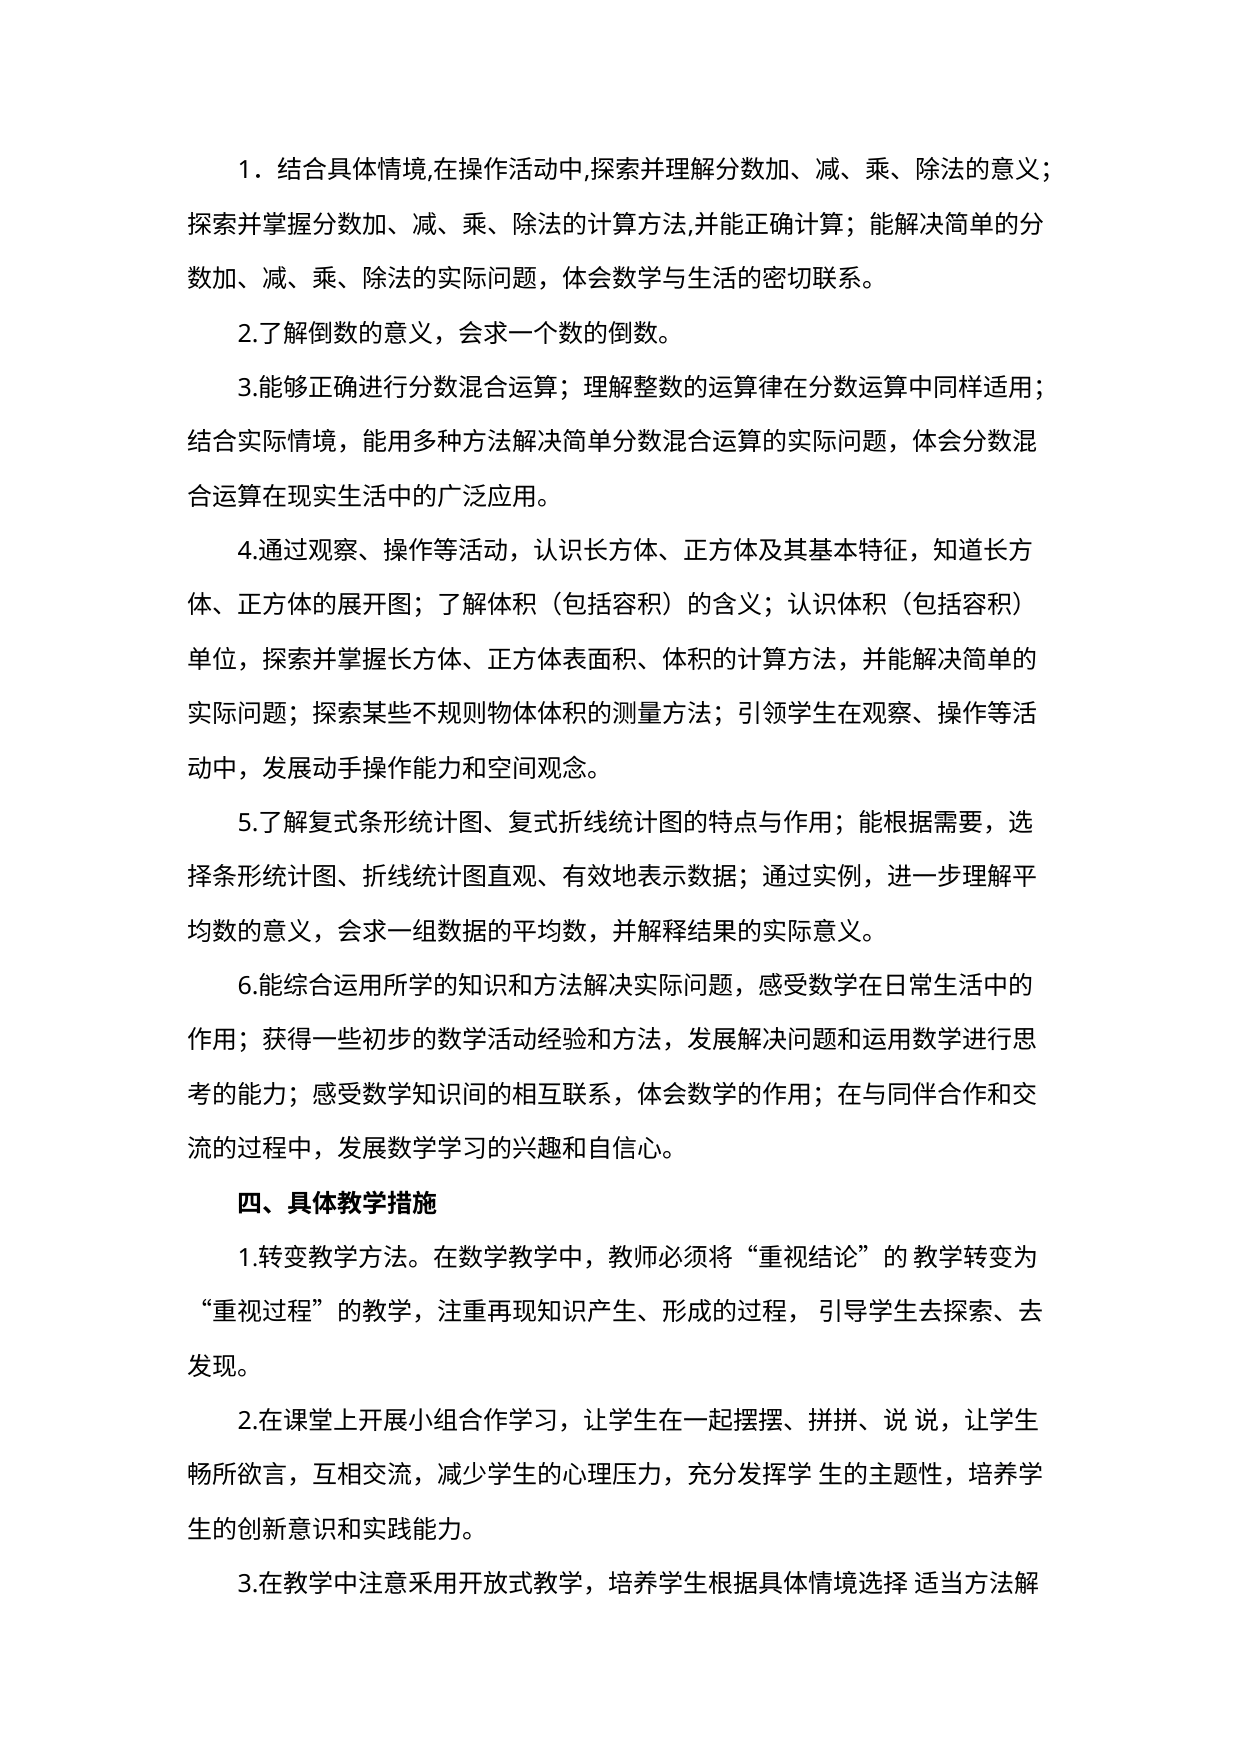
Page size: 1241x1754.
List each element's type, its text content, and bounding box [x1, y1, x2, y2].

text 5.了解复式条形统计图、复式折线统计图的特点与作用；能根据需要，选择条形统计图、折线统计图直观、有效地表示数据；通过实例，进一步理解平均数的意义，会求一组数据的平均数，并解释结果的实际意义。 [187, 802, 1053, 947]
text 四、具体教学措施 [187, 1183, 1053, 1219]
text 1．结合具体情境,在操作活动中,探索并理解分数加、减、乘、除法的意义；探索并掌握分数加、减、乘、除法的计算方法,并能正确计算；能解决简单的分数加、减、乘、除法的实际问题，体会数学与生活的密切联系。 [187, 150, 1053, 295]
text 4.通过观察、操作等活动，认识长方体、正方体及其基本特征，知道长方体、正方体的展开图；了解体积（包括容积）的含义；认识体积（包括容积）单位，探索并掌握长方体、正方体表面积、体积的计算方法，并能解决简单的实际问题；探索某些不规则物体体积的测量方法；引领学生在观察、操作等活动中，发展动手操作能力和空间观念。 [187, 531, 1053, 784]
text 2.了解倒数的意义，会求一个数的倒数。 [187, 313, 1053, 349]
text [187, 1564, 1053, 1600]
text 1.转变教学方法。在数学教学中，教师必须将“重视结论”的 教学转变为“重视过程”的教学，注重再现知识产生、形成的过程， 引导学生去探索、去发现。 [187, 1237, 1053, 1382]
text 6.能综合运用所学的知识和方法解决实际问题，感受数学在日常生活中的作用；获得一些初步的数学活动经验和方法，发展解决问题和运用数学进行思考的能力；感受数学知识间的相互联系，体会数学的作用；在与同伴合作和交流的过程中，发展数学学习的兴趣和自信心。 [187, 966, 1053, 1165]
text 3.能够正确进行分数混合运算；理解整数的运算律在分数运算中同样适用；结合实际情境，能用多种方法解决简单分数混合运算的实际问题，体会分数混合运算在现实生活中的广泛应用。 [187, 367, 1053, 512]
text 2.在课堂上开展小组合作学习，让学生在一起摆摆、拼拼、说 说，让学生畅所欲言，互相交流，减少学生的心理压力，充分发挥学 生的主题性，培养学生的创新意识和实践能力。 [187, 1401, 1053, 1546]
